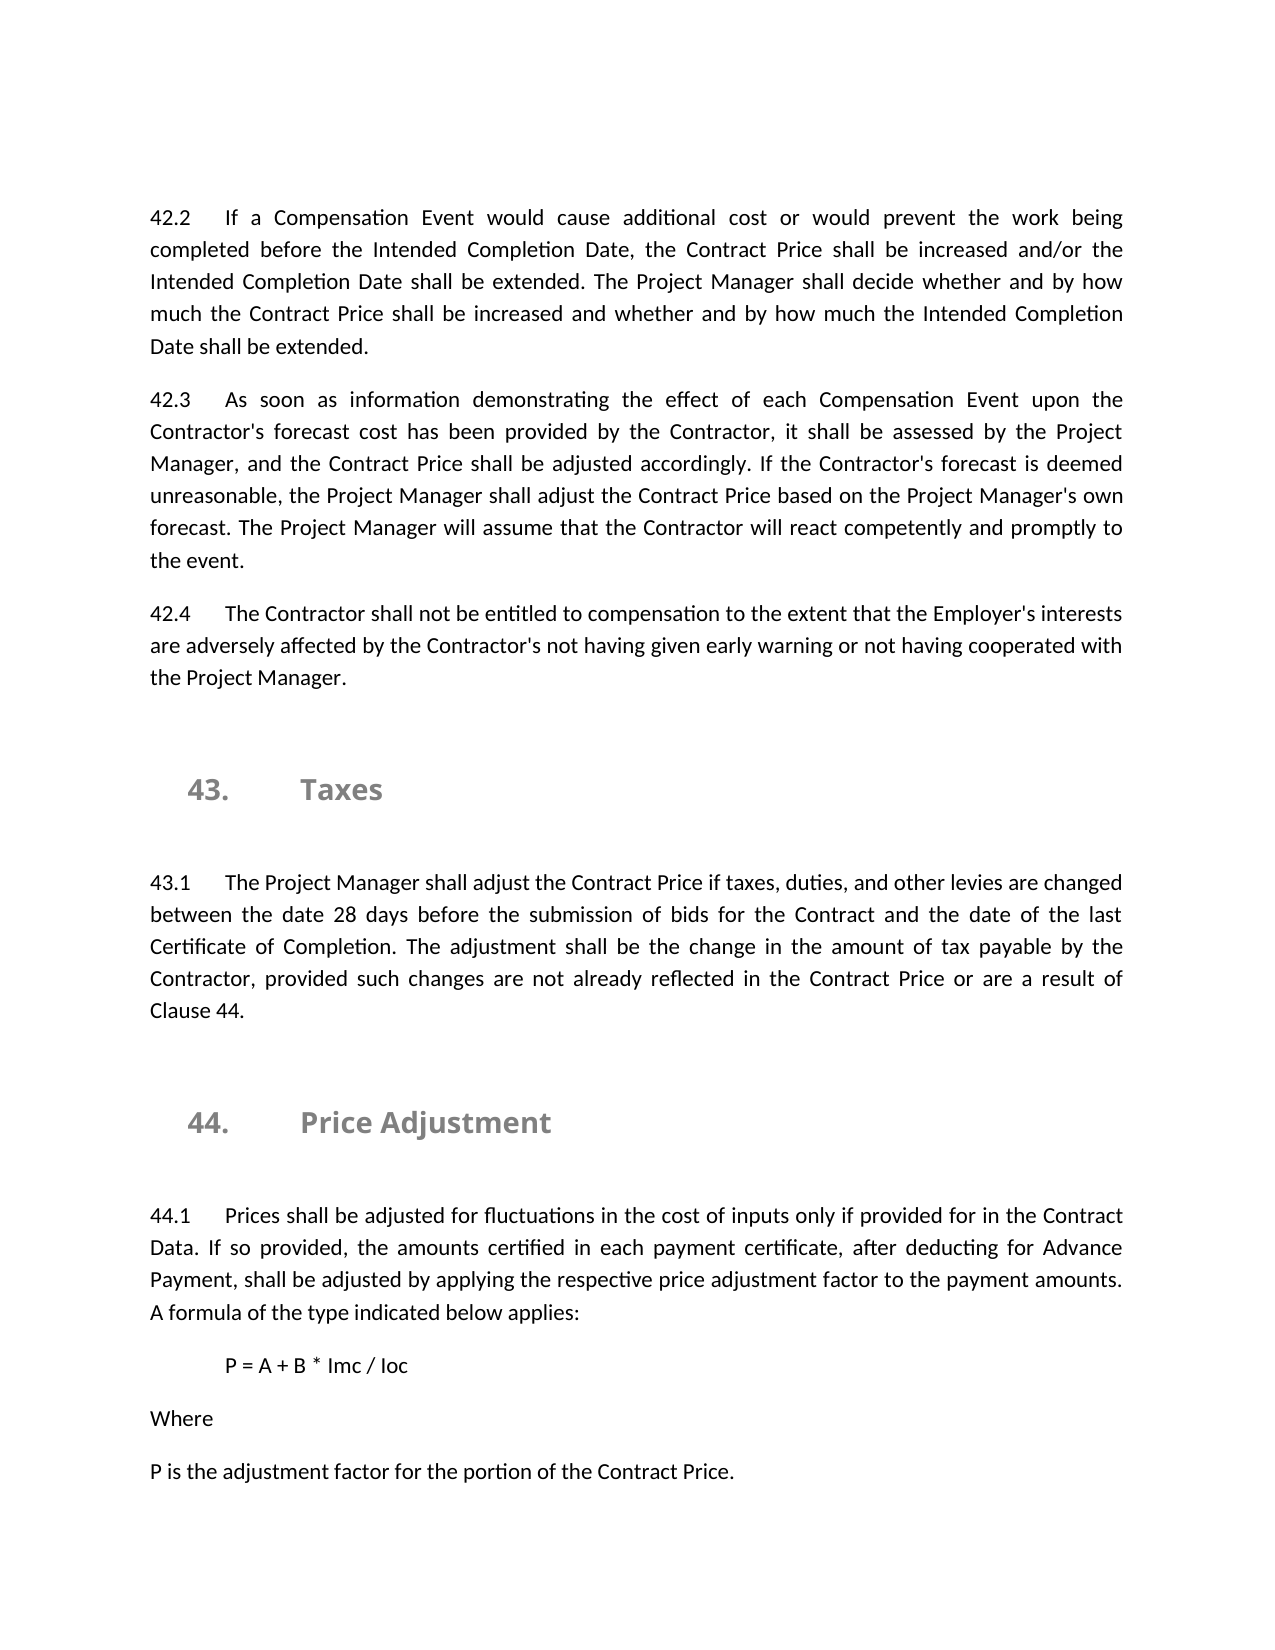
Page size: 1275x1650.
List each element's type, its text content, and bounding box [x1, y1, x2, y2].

text P is the adjustment factor for the portion of the Contract Price. [150, 1457, 1125, 1485]
text P = A + B * Imc / Ioc [150, 1351, 1125, 1379]
text 42.2 If a Compensation Event would cause additional cost or would prevent the work being completed before the Intended Completion Date, the Contract Price shall be increased and/or the Intended Completion Date shall be extended. The Project Manager shall decide whether and by how much the Contract Price shall be increased and whether and by how much the Intended Completion Date shall be extended. [150, 203, 1125, 360]
subtitle Price Adjustment [187, 1103, 1125, 1142]
text 44.1 Prices shall be adjusted for fluctuations in the cost of inputs only if provided for in the Contract Data. If so provided, the amounts certified in each payment certificate, after deducting for Advance Payment, shall be adjusted by applying the respective price adjustment factor to the payment amounts. A formula of the type indicated below applies: [150, 1201, 1125, 1326]
text Where [150, 1404, 1125, 1432]
text 42.3 As soon as information demonstrating the effect of each Compensation Event upon the Contractor's forecast cost has been provided by the Contractor, it shall be assessed by the Project Manager, and the Contract Price shall be adjusted accordingly. If the Contractor's forecast is deemed unreasonable, the Project Manager shall adjust the Contract Price based on the Project Manager's own forecast. The Project Manager will assume that the Contractor will react competently and promptly to the event. [150, 385, 1125, 574]
text 43.1 The Project Manager shall adjust the Contract Price if taxes, duties, and other levies are changed between the date 28 days before the submission of bids for the Contract and the date of the last Certificate of Completion. The adjustment shall be the change in the amount of tax payable by the Contractor, provided such changes are not already reflected in the Contract Price or are a result of Clause 44. [150, 868, 1125, 1024]
text 42.4 The Contractor shall not be entitled to compensation to the extent that the Employer's interests are adversely affected by the Contractor's not having given early warning or not having cooperated with the Project Manager. [150, 599, 1125, 691]
subtitle Taxes [187, 769, 1125, 809]
